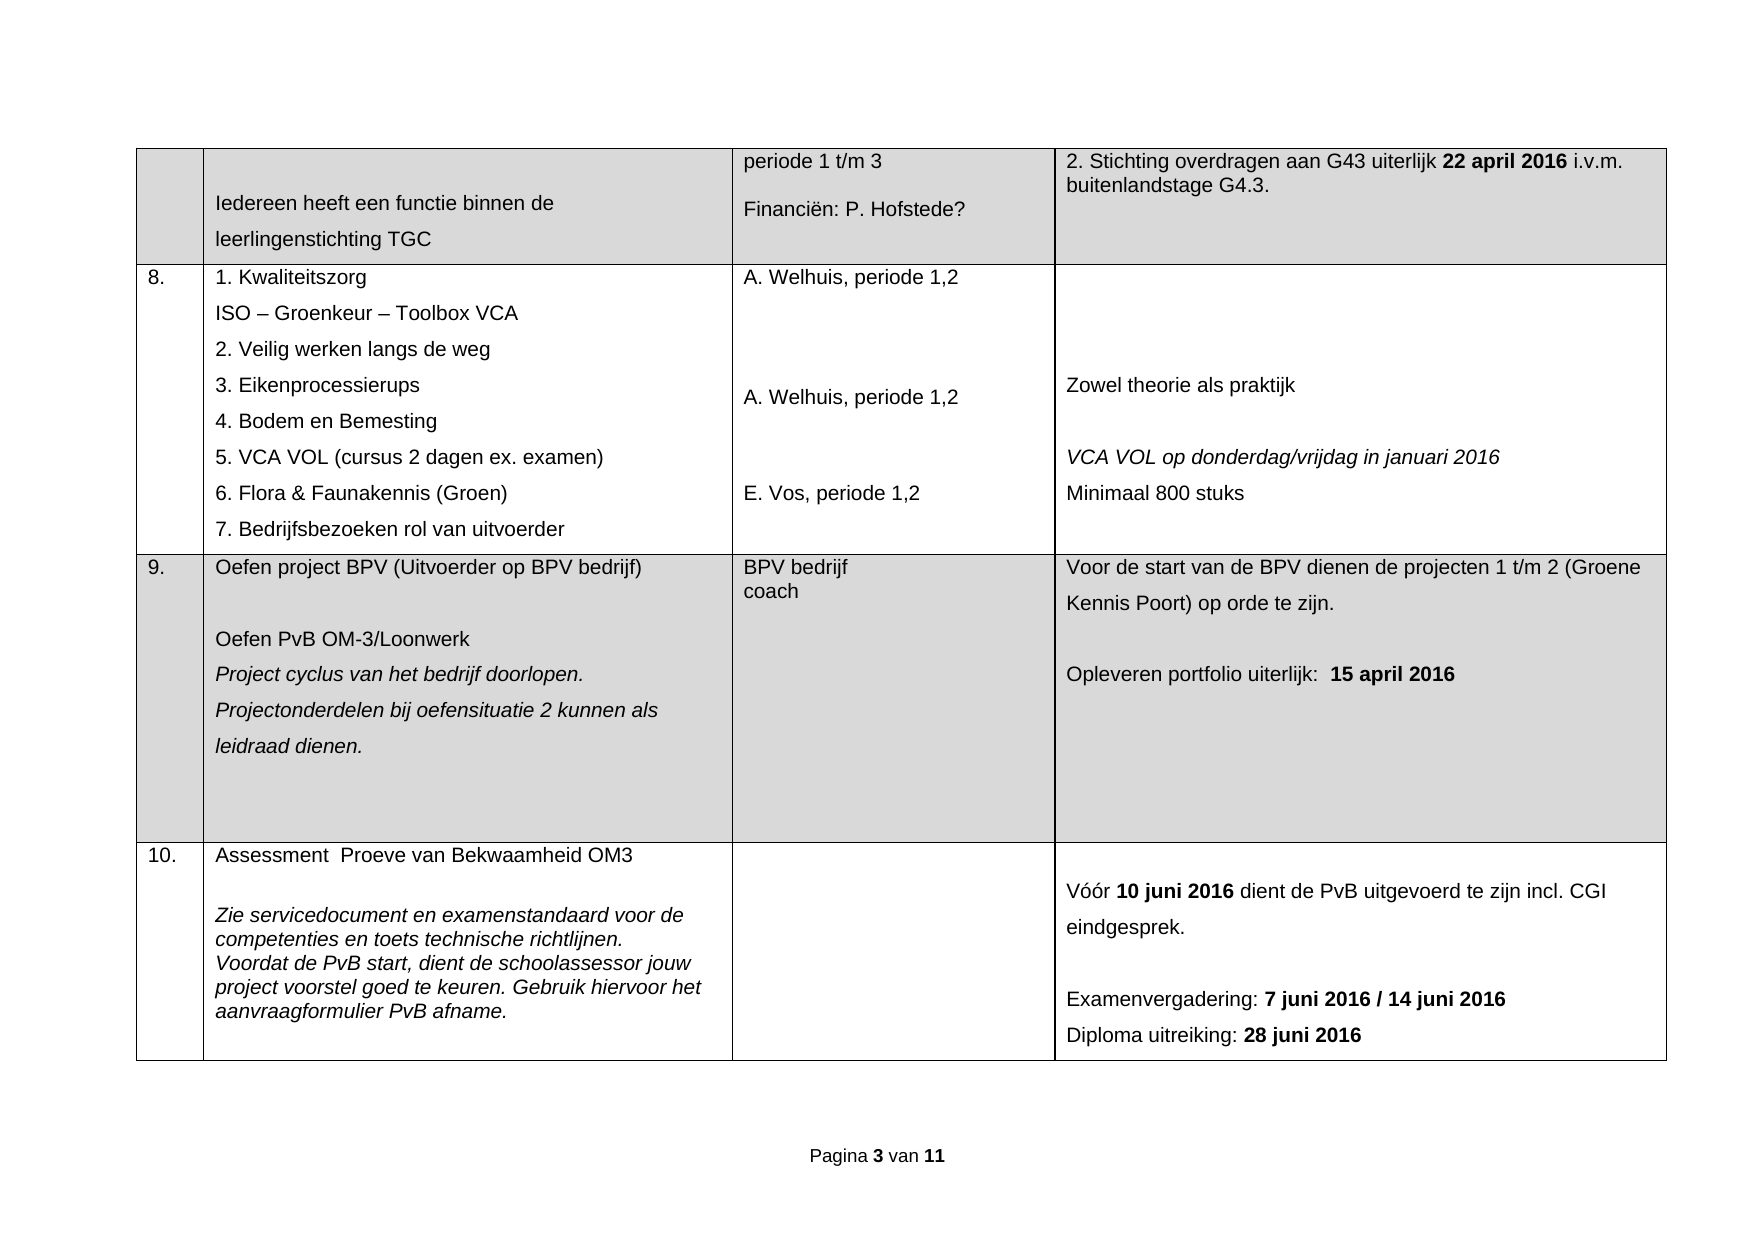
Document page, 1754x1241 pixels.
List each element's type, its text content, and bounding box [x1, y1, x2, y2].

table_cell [733, 149, 1054, 264]
table_cell 9. [137, 555, 203, 842]
table_cell 1. Kwaliteitszorg ISO – Groenkeur – Toolbox VCA 2. Veilig werken langs de weg 3. Eikenprocessierups 4. Bodem en Bemesting 5. VCA VOL (cursus 2 dagen ex. examen) 6. Flora & Faunakennis (Groen) 7. Bedrijfsbezoeken rol van uitvoerder [204, 265, 732, 553]
table_cell A. Welhuis, periode 1,2 A. Welhuis, periode 1,2 E. Vos, periode 1,2 [733, 265, 1054, 553]
table_cell [733, 843, 1054, 1060]
table_cell Zowel theorie als praktijk VCA VOL op donderdag/vrijdag in januari 2016 Minimaal 800 stuks [1056, 265, 1666, 553]
table_cell Assessment Proeve van Bekwaamheid OM3 Zie servicedocument en examenstandaard voor de competenties en toets technische richtlijnen. Voordat de PvB start, dient de schoolassessor jouw project voorstel goed te keuren. Gebruik hiervoor het aanvraagformulier PvB afname. [204, 843, 732, 1060]
table_cell 10. [137, 843, 203, 1060]
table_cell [204, 149, 732, 264]
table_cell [1056, 149, 1666, 264]
table_cell Voor de start van de BPV dienen de projecten 1 t/m 2 (Groene Kennis Poort) op orde te zijn. Opleveren portfolio uiterlijk: 15 april 2016 [1056, 555, 1666, 842]
table_cell Oefen project BPV (Uitvoerder op BPV bedrijf) Oefen PvB OM-3/Loonwerk Project cyclus van het bedrijf doorlopen. Projectonderdelen bij oefensituatie 2 kunnen als leidraad dienen. [204, 555, 732, 842]
table_cell BPV bedrijf coach [733, 555, 1054, 842]
table_cell 8. [137, 265, 203, 553]
table_cell 7. [137, 149, 203, 264]
table_cell Vóór 10 juni 2016 dient de PvB uitgevoerd te zijn incl. CGI eindgesprek. Examenvergadering: 7 juni 2016 / 14 juni 2016 Diploma uitreiking: 28 juni 2016 [1056, 843, 1666, 1060]
